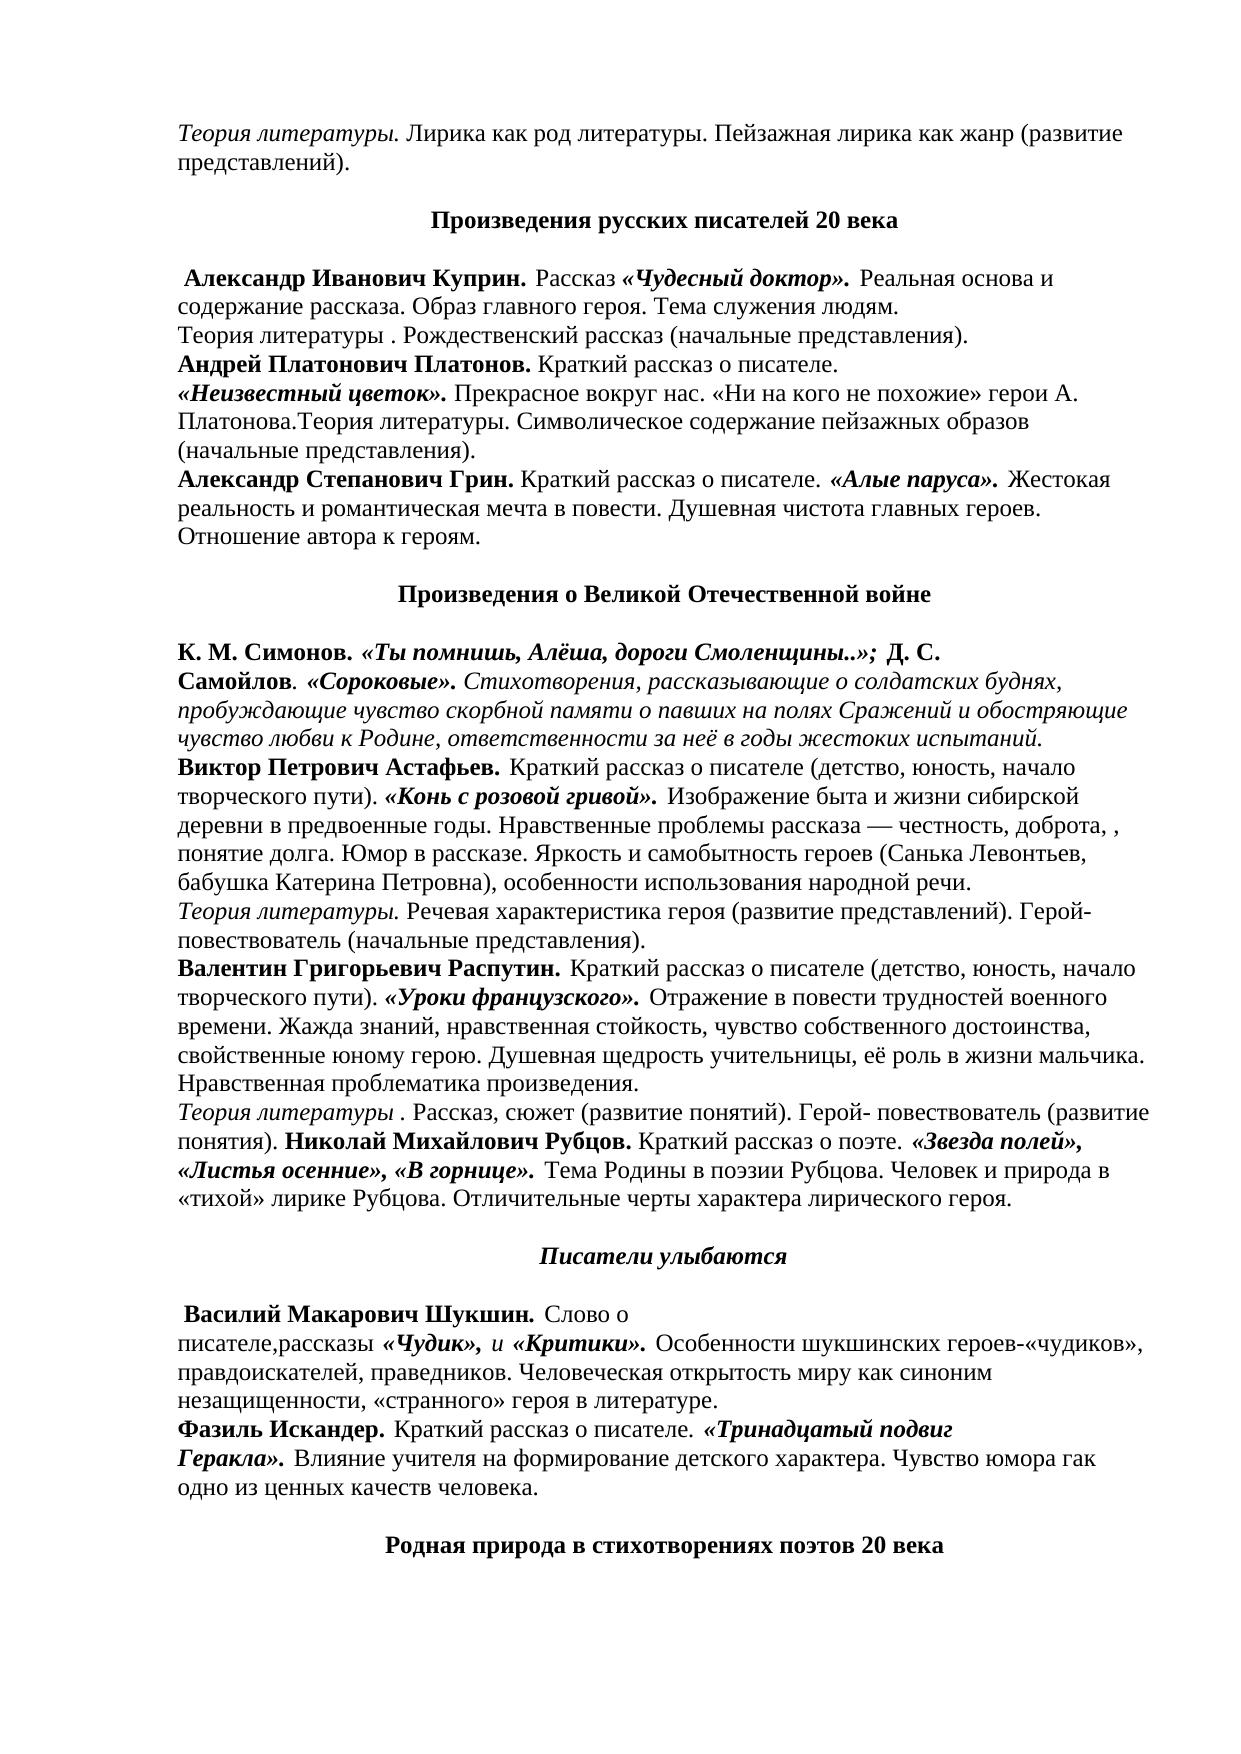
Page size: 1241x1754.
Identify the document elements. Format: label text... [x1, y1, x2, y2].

text Александр Иванович Куприн. Рассказ «Чудесный доктор». Реальная основа и содержание рассказа. Образ главного героя. Тема служения людям. Теория литературы . Рождественский рассказ (начальные представления). Андрей Платонович Платонов. Краткий рассказ о писателе. «Неизвестный цветок». Прекрасное вокруг нас. «Ни на кого не похожие» герои А. Платонова.Теория литературы. Символическое содержание пейзажных образов (начальные представления). Александр Степанович Грин. Краткий рассказ о писателе. «Алые паруса». Жестокая реальность и романтическая мечта в повести. Душевная чистота главных героев. Отношение автора к героям. [177, 263, 1152, 550]
text Произведения русских писателей 20 века [177, 205, 1152, 233]
text К. М. Симонов. «Ты помнишь, Алёша, дороги Смоленщины..»; Д. С. Самойлов. «Сороковые». Стихотворения, рассказывающие о солдатских буднях, пробуждающие чувство скорбной памяти о павших на полях Сражений и обостряющие чувство любви к Родине, ответственности за неё в годы жестоких испытаний. Виктор Петрович Астафьев. Краткий рассказ о писателе (детство, юность, начало творческого пути). «Конь с розовой гривой». Изображение быта и жизни сибирской деревни в предвоенные годы. Нравственные проблемы рассказа — честность, доброта, , понятие долга. Юмор в рассказе. Яркость и самобытность героев (Санька Левонтьев, бабушка Катерина Петровна), особенности использования народной речи. Теория литературы. Речевая характеристика героя (развитие представлений). Герой-повествователь (начальные представления). Валентин Григорьевич Распутин. Краткий рассказ о писателе (детство, юность, начало творческого пути). «Уроки французского». Отражение в повести трудностей военного времени. Жажда знаний, нравственная стойкость, чувство собственного достоинства, свойственные юному герою. Душевная щедрость учительницы, её роль в жизни мальчика. Нравственная проблематика произведения. Теория литературы . Рассказ, сюжет (развитие понятий). Герой- повествователь (развитие понятия). Николай Михайлович Рубцов. Краткий рассказ о поэте. «Звезда полей», «Листья осенние», «В горнице». Тема Родины в поэзии Рубцова. Человек и природа в «тихой» лирике Рубцова. Отличительные черты характера лирического героя. [177, 637, 1152, 1212]
text Василий Макарович Шукшин. Слово о писателе,рассказы «Чудик», и «Критики». Особенности шукшинских героев-«чудиков», правдоискателей, праведников. Человеческая открытость миру как синоним незащищенности, «странного» героя в литературе. Фазиль Искандер. Краткий рассказ о писателе. «Тринадцатый подвиг Геракла». Влияние учителя на формирование детского характера. Чувство юмора гак одно из ценных качеств человека. [177, 1299, 1152, 1501]
text Родная природа в стихотворениях поэтов 20 века [177, 1530, 1152, 1558]
text Писатели улыбаются [177, 1241, 1152, 1270]
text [177, 118, 1152, 176]
text Произведения о Великой Отечественной войне [177, 579, 1152, 608]
